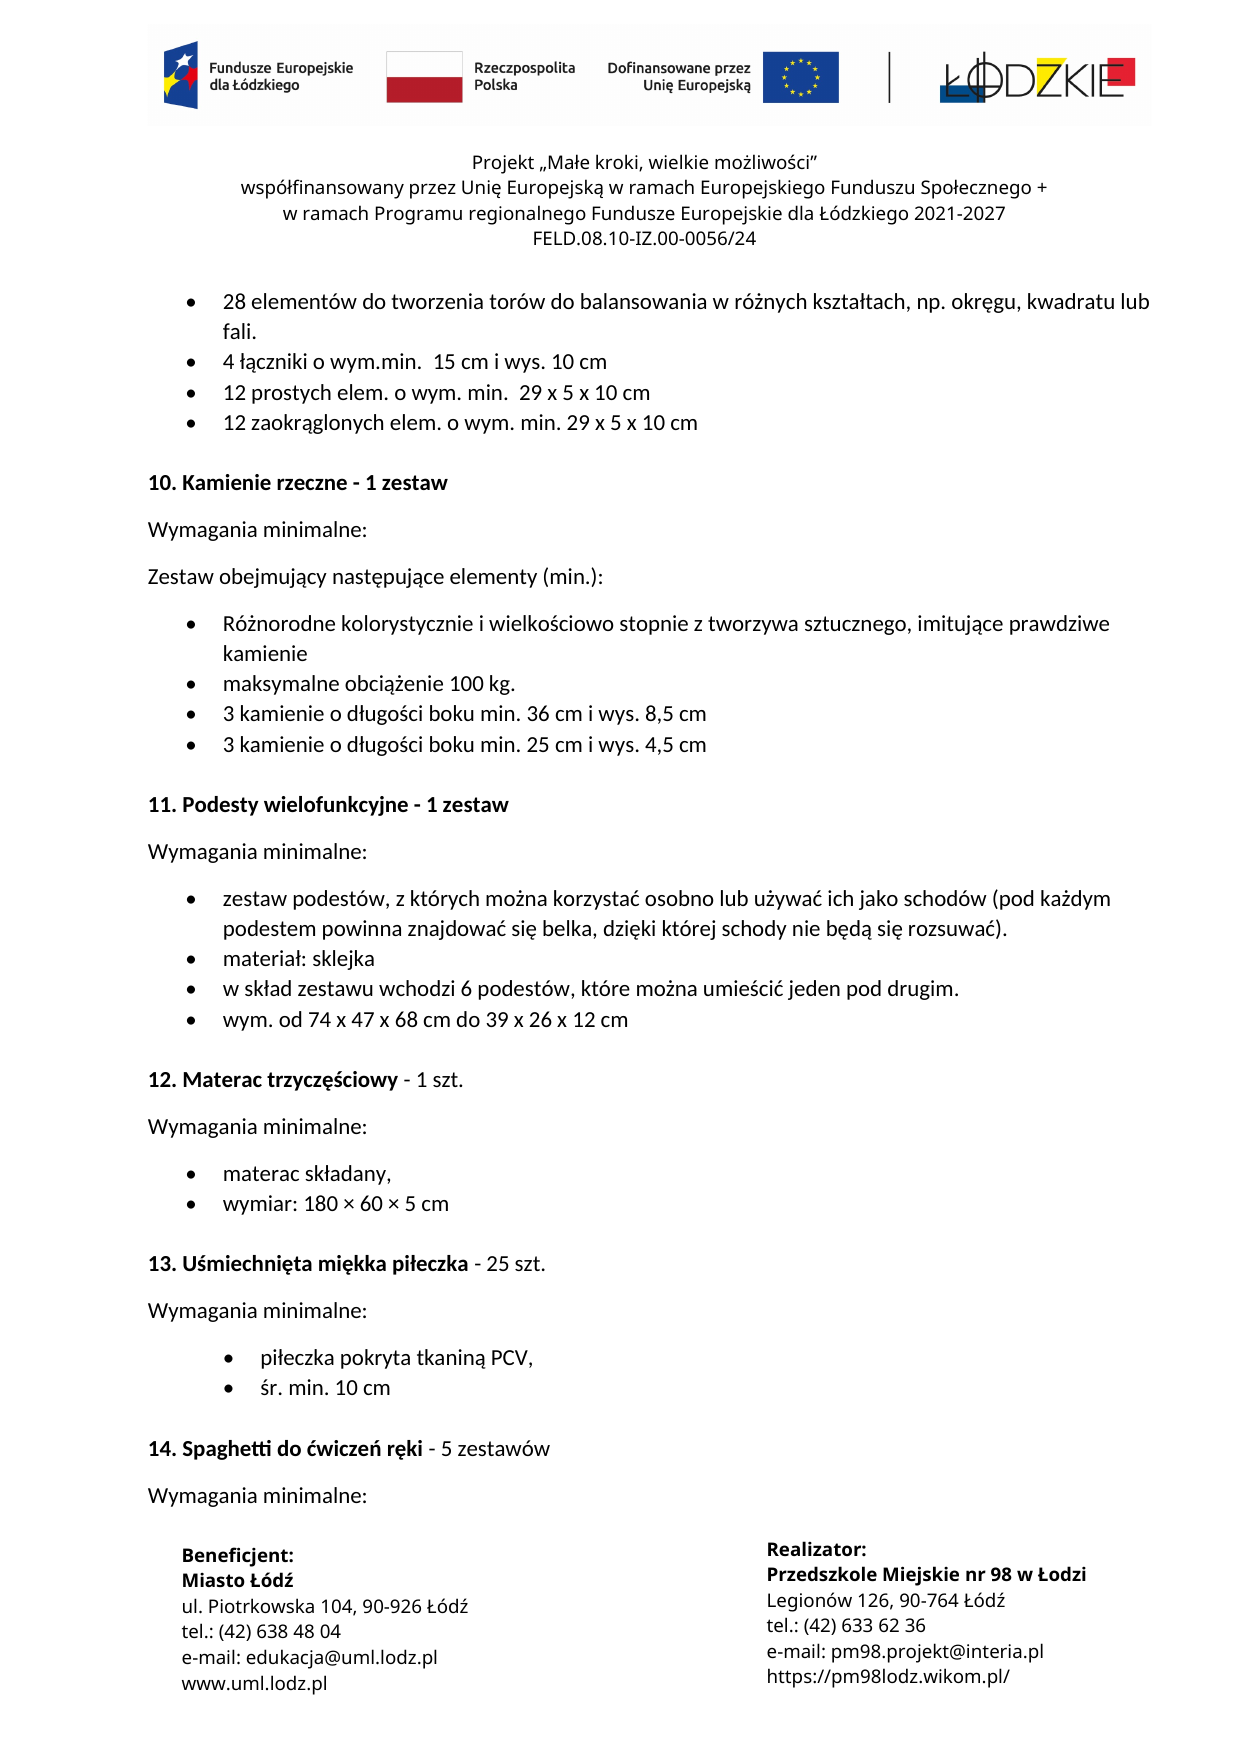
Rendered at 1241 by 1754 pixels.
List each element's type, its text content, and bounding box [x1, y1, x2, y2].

text 14. Spaghetti do ćwiczeń ręki - 5 zestawów [148, 1434, 1152, 1462]
list piłeczka pokryta tkaniną PCV, [223, 1343, 1152, 1371]
list zestaw podestów, z których można korzystać osobno lub używać ich jako schodów (pod każdym podestem powinna znajdować się belka, dzięki której schody nie będą się rozsuwać). [185, 884, 1152, 942]
text 11. Podesty wielofunkcyjne - 1 zestaw [148, 790, 1152, 818]
text Wymagania minimalne: [148, 837, 1152, 865]
text Zestaw obejmujący następujące elementy (min.): [148, 562, 1152, 590]
list 4 łączniki o wym.min. 15 cm i wys. 10 cm [185, 347, 1152, 376]
list Różnorodne kolorystycznie i wielkościowo stopnie z tworzywa sztucznego, imitujące prawdziwe kamienie [185, 609, 1152, 667]
text Wymagania minimalne: [148, 1112, 1152, 1140]
list 3 kamienie o długości boku min. 25 cm i wys. 4,5 cm [185, 730, 1152, 758]
text 13. Uśmiechnięta miękka piłeczka - 25 szt. [148, 1249, 1152, 1278]
list śr. min. 10 cm [223, 1373, 1152, 1402]
list 28 elementów do tworzenia torów do balansowania w różnych kształtach, np. okręgu, kwadratu lub fali. [185, 251, 1152, 345]
text Wymagania minimalne: [148, 1296, 1152, 1324]
list 3 kamienie o długości boku min. 36 cm i wys. 8,5 cm [185, 699, 1152, 728]
text 10. Kamienie rzeczne - 1 zestaw [148, 468, 1152, 496]
list maksymalne obciążenie 100 kg. [185, 669, 1152, 697]
picture [147, 24, 1152, 126]
list materac składany, [185, 1159, 1152, 1187]
text Wymagania minimalne: [148, 515, 1152, 543]
list materiał: sklejka [185, 944, 1152, 972]
list wymiar: 180 × 60 × 5 cm [185, 1189, 1152, 1217]
list 12 prostych elem. o wym. min. 29 x 5 x 10 cm [185, 378, 1152, 406]
list wym. od 74 x 47 x 68 cm do 39 x 26 x 12 cm [185, 1005, 1152, 1033]
list w skład zestawu wchodzi 6 podestów, które można umieścić jeden pod drugim. [185, 974, 1152, 1003]
text Wymagania minimalne: [148, 1481, 1152, 1509]
list 12 zaokrąglonych elem. o wym. min. 29 x 5 x 10 cm [185, 408, 1152, 436]
text 12. Materac trzyczęściowy - 1 szt. [148, 1065, 1152, 1093]
